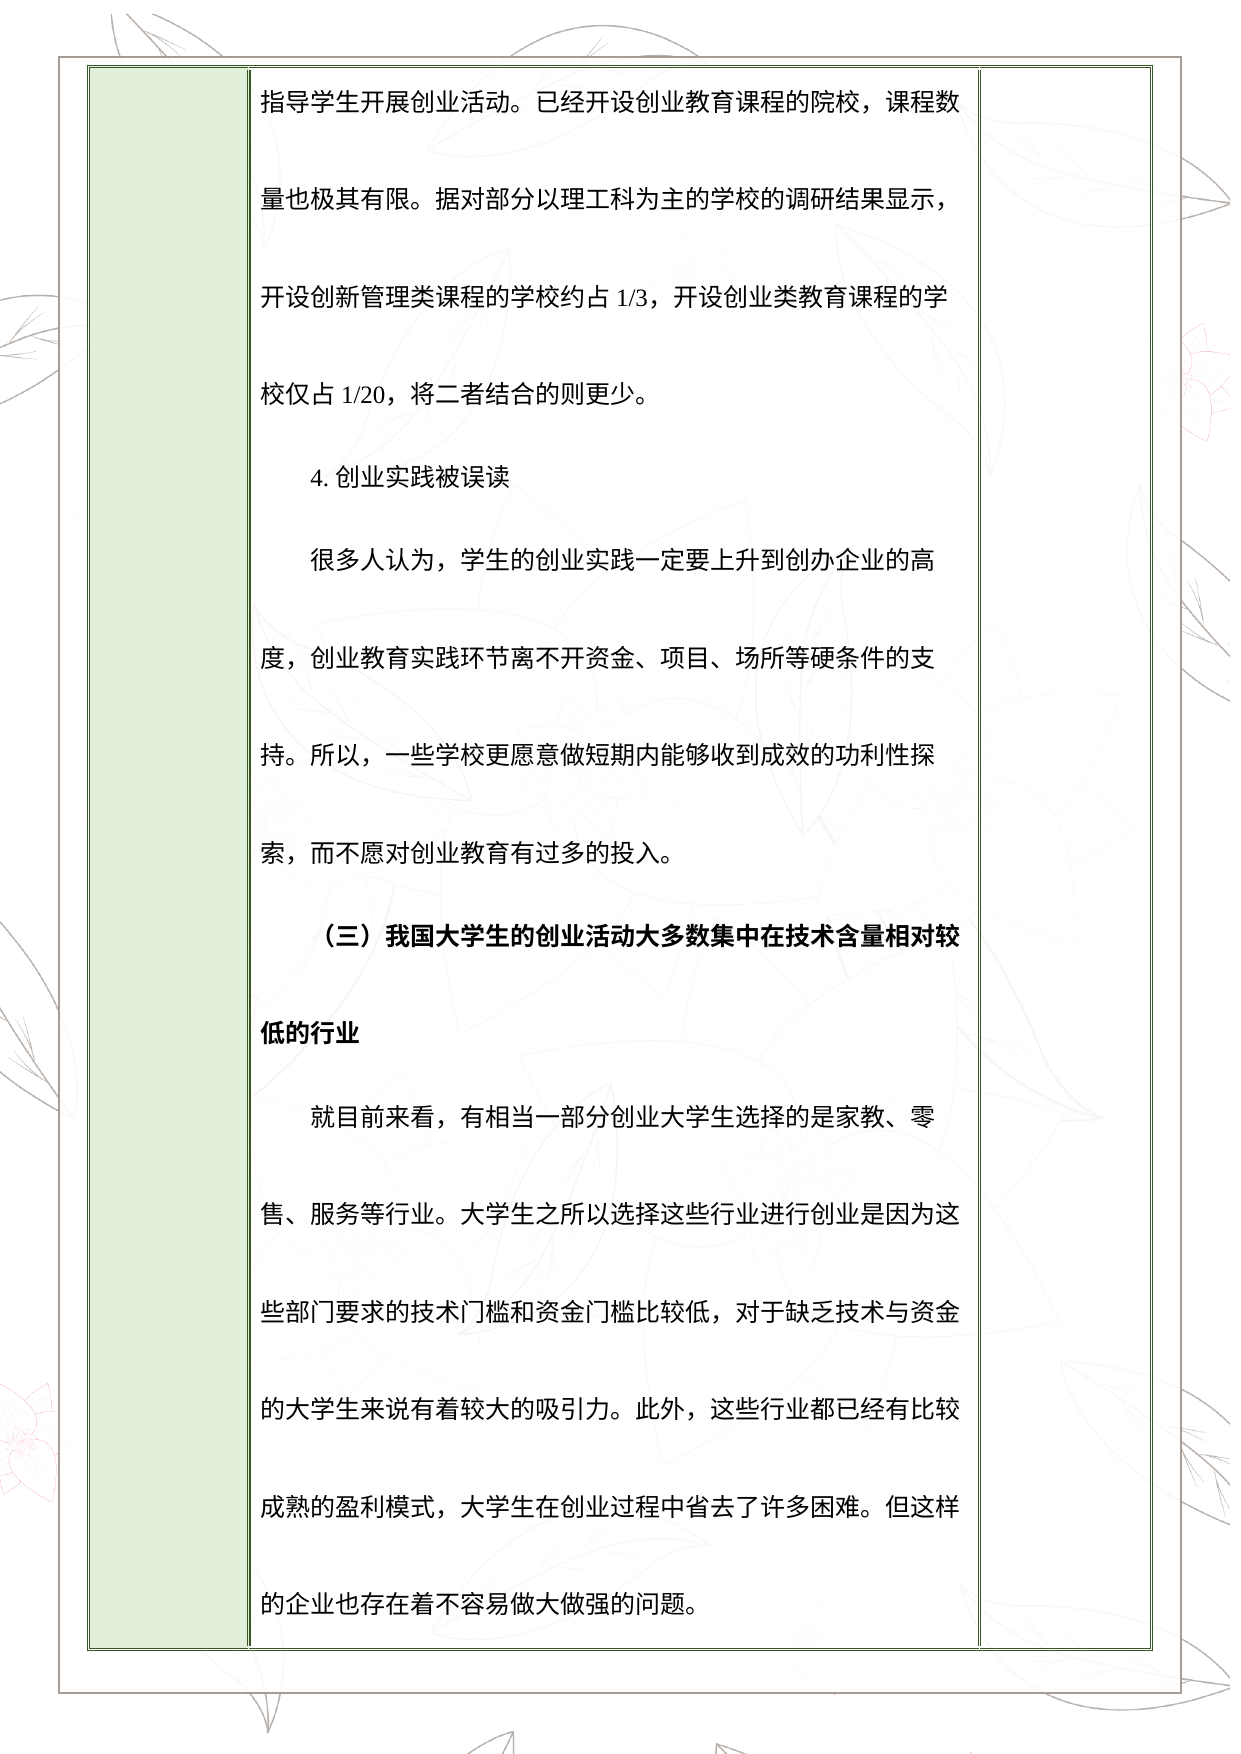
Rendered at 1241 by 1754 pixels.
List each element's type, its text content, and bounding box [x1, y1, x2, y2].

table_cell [980, 68, 1150, 1648]
picture [0, 0, 1241, 1754]
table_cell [249, 68, 979, 1648]
table_cell 知识讲解 （40min） [90, 66, 249, 1648]
